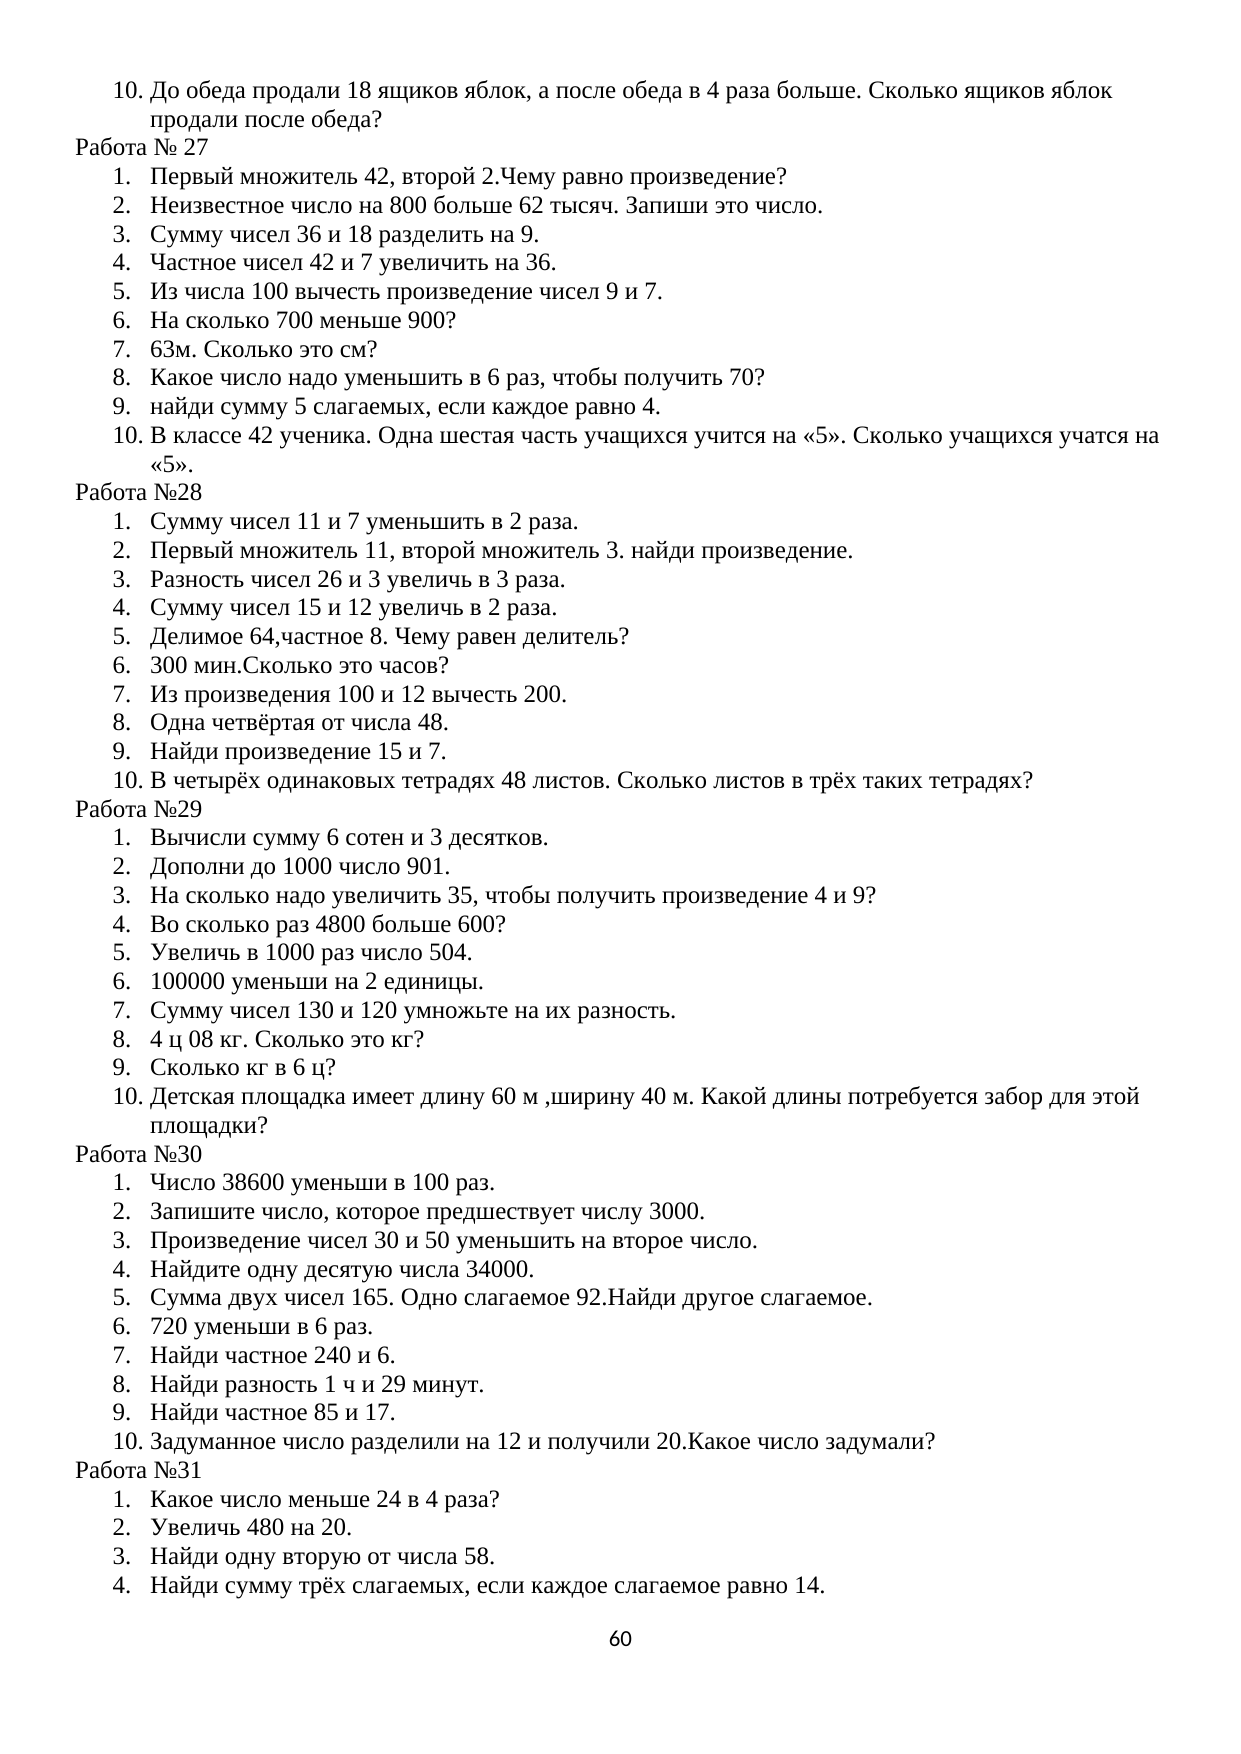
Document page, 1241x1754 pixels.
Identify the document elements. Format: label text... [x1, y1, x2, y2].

list Сумму чисел 130 и 120 умножьте на их разность. [112, 995, 1165, 1024]
text Работа №30 [75, 1139, 1165, 1167]
list Делимое 64,частное 8. Чему равен делитель? [112, 621, 1165, 650]
list Частное чисел 42 и 7 увеличить на 36. [112, 247, 1165, 276]
list Из числа 100 вычесть произведение чисел 9 и 7. [112, 276, 1165, 305]
list Найди одну вторую от числа 58. [112, 1541, 1165, 1570]
text Работа №28 [75, 477, 1165, 506]
list Дополни до 1000 число 901. [112, 851, 1165, 880]
list Найди сумму трёх слагаемых, если каждое слагаемое равно 14. [112, 1570, 1165, 1599]
list Вычисли сумму 6 сотен и 3 десятков. [112, 822, 1165, 851]
list Число 38600 уменьши в 100 раз. [112, 1167, 1165, 1196]
list 63м. Сколько это см? [112, 334, 1165, 362]
list Запишите число, которое предшествует числу 3000. [112, 1196, 1165, 1225]
list найди сумму 5 слагаемых, если каждое равно 4. [112, 391, 1165, 420]
list На сколько 700 меньше 900? [112, 305, 1165, 334]
list Какое число меньше 24 в 4 раза? [112, 1484, 1165, 1512]
list Во сколько раз 4800 больше 600? [112, 909, 1165, 937]
list Сколько кг в 6 ц? [112, 1052, 1165, 1081]
text Работа №29 [75, 794, 1165, 822]
list Увеличь в 1000 раз число 504. [112, 937, 1165, 966]
list Найди произведение 15 и 7. [112, 736, 1165, 765]
list Первый множитель 42, второй 2.Чему равно произведение? [112, 161, 1165, 190]
list Сумму чисел 15 и 12 увеличь в 2 раза. [112, 592, 1165, 621]
list Найди частное 85 и 17. [112, 1397, 1165, 1426]
list На сколько надо увеличить 35, чтобы получить произведение 4 и 9? [112, 880, 1165, 909]
list Сумма двух чисел 165. Одно слагаемое 92.Найди другое слагаемое. [112, 1282, 1165, 1311]
list Сумму чисел 11 и 7 уменьшить в 2 раза. [112, 506, 1165, 535]
list Найди частное 240 и 6. [112, 1340, 1165, 1369]
text Работа № 27 [75, 132, 1165, 161]
list До обеда продали 18 ящиков яблок, а после обеда в 4 раза больше. Сколько ящиков яблок продали после обеда? [112, 75, 1165, 132]
list Первый множитель 11, второй множитель 3. найди произведение. [112, 535, 1165, 564]
list Какое число надо уменьшить в 6 раз, чтобы получить 70? [112, 362, 1165, 391]
list Произведение чисел 30 и 50 уменьшить на второе число. [112, 1225, 1165, 1254]
list Детская площадка имеет длину 60 м ,ширину 40 м. Какой длины потребуется забор для этой площадки? [112, 1081, 1165, 1139]
list Найди разность 1 ч и 29 минут. [112, 1369, 1165, 1397]
text Работа №31 [75, 1455, 1165, 1484]
list 4 ц 08 кг. Сколько это кг? [112, 1024, 1165, 1052]
list Из произведения 100 и 12 вычесть 200. [112, 679, 1165, 707]
list Разность чисел 26 и 3 увеличь в 3 раза. [112, 564, 1165, 592]
list 100000 уменьши на 2 единицы. [112, 966, 1165, 995]
list Сумму чисел 36 и 18 разделить на 9. [112, 219, 1165, 247]
list Одна четвёртая от числа 48. [112, 707, 1165, 736]
list В четырёх одинаковых тетрадях 48 листов. Сколько листов в трёх таких тетрадях? [112, 765, 1165, 794]
list Неизвестное число на 800 больше 62 тысяч. Запиши это число. [112, 190, 1165, 219]
list Найдите одну десятую числа 34000. [112, 1254, 1165, 1282]
list 300 мин.Сколько это часов? [112, 650, 1165, 679]
list В классе 42 ученика. Одна шестая часть учащихся учится на «5». Сколько учащихся учатся на «5». [112, 420, 1165, 477]
list 720 уменьши в 6 раз. [112, 1311, 1165, 1340]
list Задуманное число разделили на 12 и получили 20.Какое число задумали? [112, 1426, 1165, 1455]
list Увеличь 480 на 20. [112, 1512, 1165, 1541]
